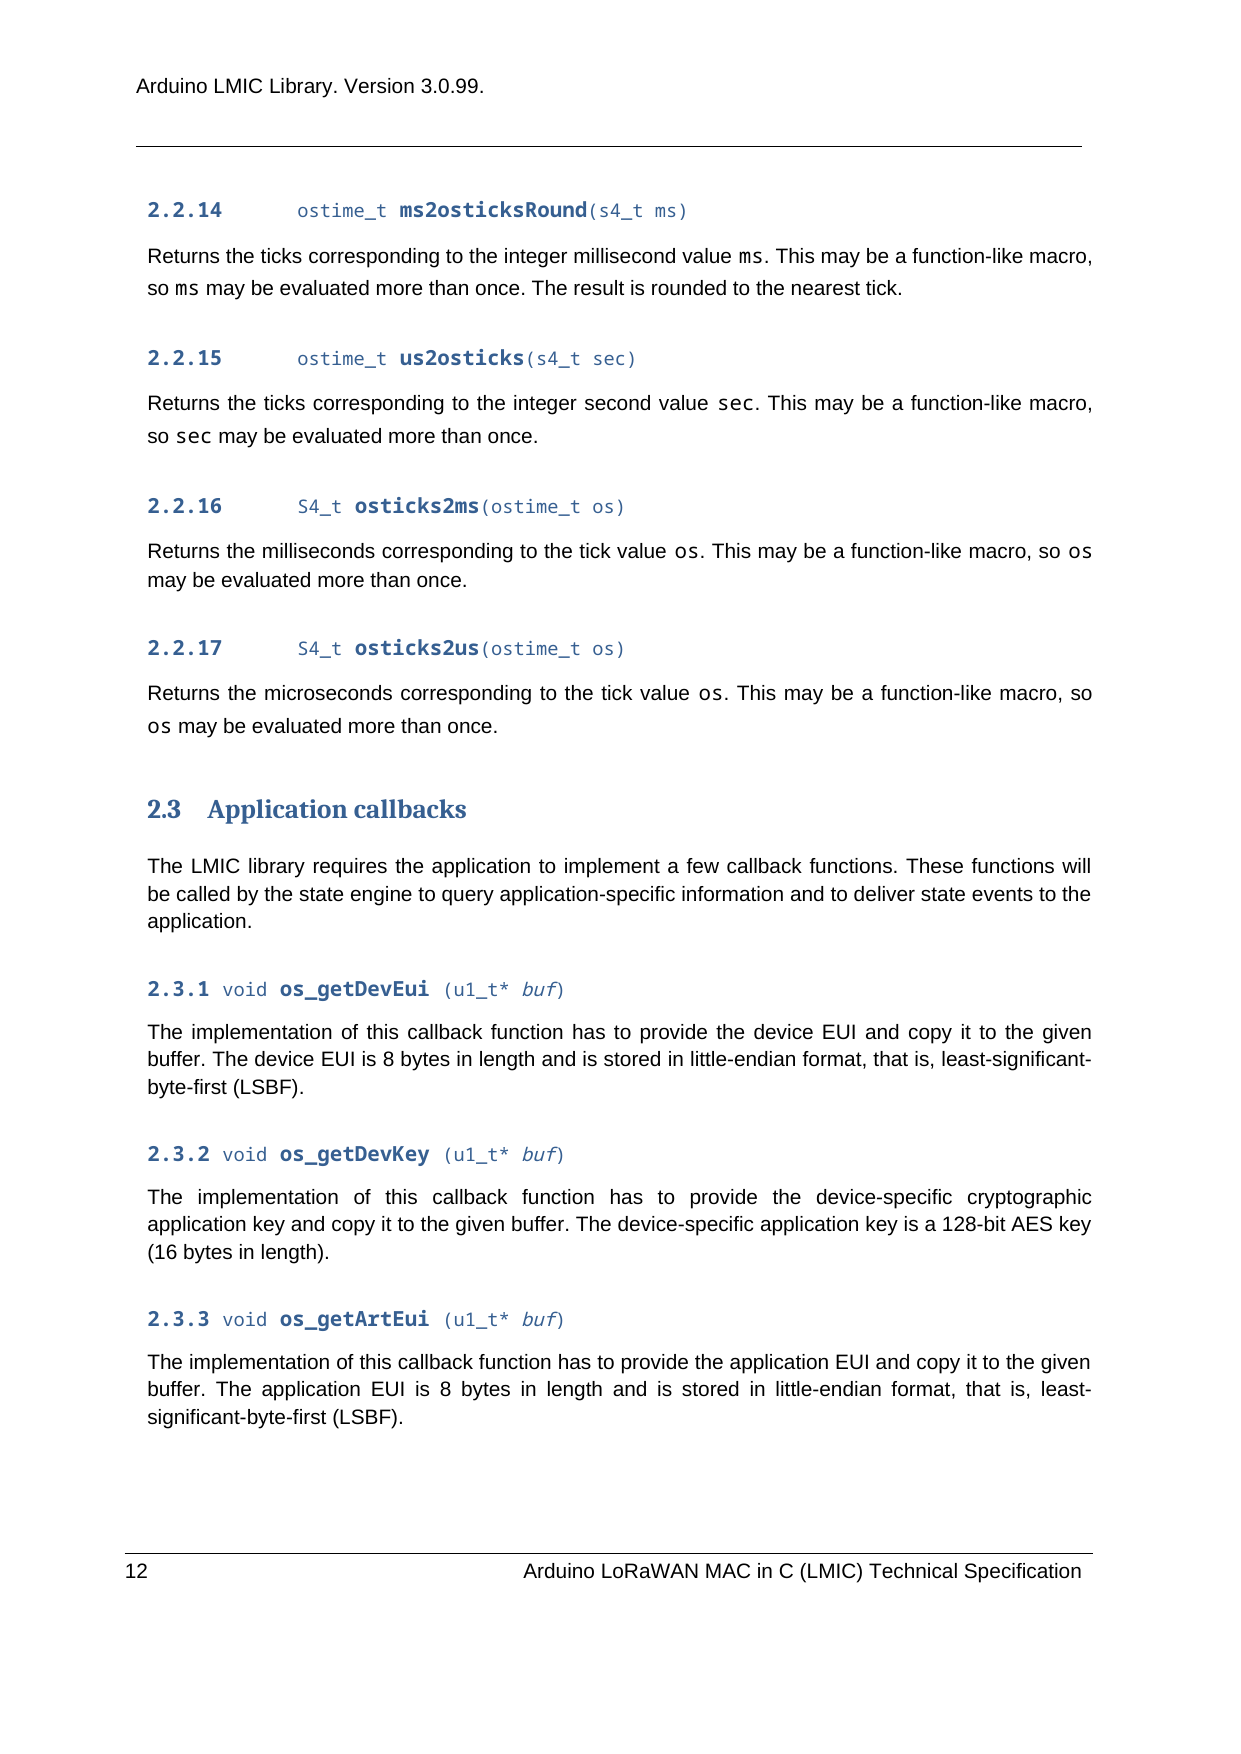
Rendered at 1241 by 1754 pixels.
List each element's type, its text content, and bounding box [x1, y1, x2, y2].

subtitle ostime_t us2osticks(s4_t sec) [147, 343, 1093, 372]
text The implementation of this callback function has to provide the application EUI and copy it to the given buffer. The application EUI is 8 bytes in length and is stored in little-endian format, that is, least-significant-byte-first (LSBF). [147, 1350, 1093, 1429]
text Returns the microseconds corresponding to the tick value os. This may be a function-like macro, so os may be evaluated more than once. [147, 678, 1093, 739]
subtitle S4_t osticks2us(ostime_t os) [147, 633, 1093, 662]
text The implementation of this callback function has to provide the device EUI and copy it to the given buffer. The device EUI is 8 bytes in length and is stored in little-endian format, that is, least-significant-byte-first (LSBF). [147, 1019, 1093, 1098]
text The LMIC library requires the application to implement a few callback functions. These functions will be called by the state engine to query application-specific information and to deliver state events to the application. [147, 854, 1093, 933]
subtitle Application callbacks [147, 794, 1093, 825]
subtitle S4_t osticks2ms(ostime_t os) [147, 491, 1093, 520]
subtitle void os_getDevKey (u1_t* buf) [147, 1139, 1093, 1168]
text The implementation of this callback function has to provide the device-specific cryptographic application key and copy it to the given buffer. The device-specific application key is a 128-bit AES key (16 bytes in length). [147, 1184, 1093, 1263]
text Returns the ticks corresponding to the integer second value sec. This may be a function-like macro, so sec may be evaluated more than once. [147, 388, 1093, 449]
subtitle ostime_t ms2osticksRound(s4_t ms) [147, 196, 1093, 224]
subtitle void os_getDevEui (u1_t* buf) [147, 974, 1093, 1003]
text Returns the milliseconds corresponding to the tick value os. This may be a function-like macro, so os may be evaluated more than once. [147, 536, 1093, 592]
subtitle void os_getArtEui (u1_t* buf) [147, 1304, 1093, 1333]
text Returns the ticks corresponding to the integer millisecond value ms. This may be a function-like macro, so ms may be evaluated more than once. The result is rounded to the nearest tick. [147, 241, 1093, 302]
